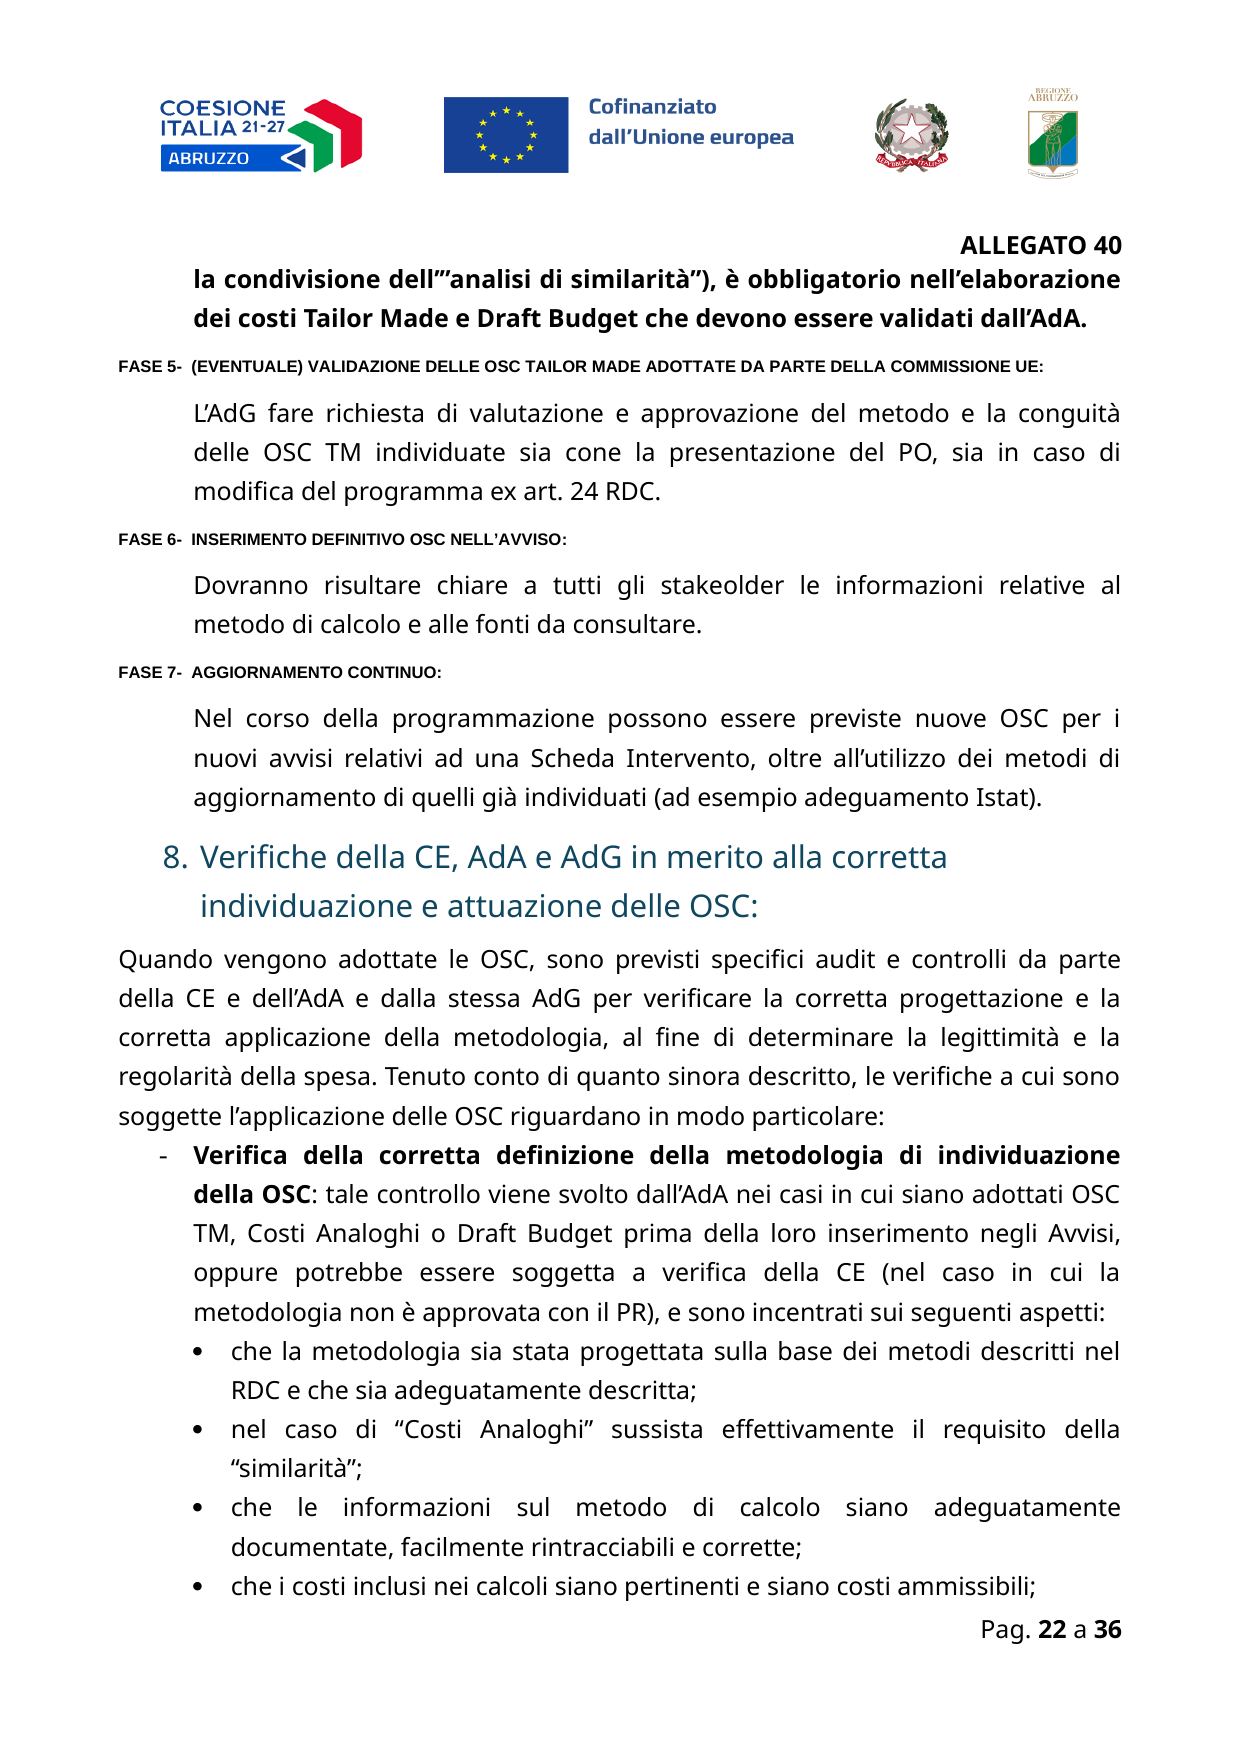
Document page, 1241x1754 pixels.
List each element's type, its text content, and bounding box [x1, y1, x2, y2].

list Nel corso della programmazione possono essere previste nuove OSC per i nuovi avvisi relativi ad una Scheda Intervento, oltre all’utilizzo dei metodi di aggiornamento di quelli già individuati (ad esempio adeguamento Istat). [193, 701, 1122, 813]
subtitle Verifiche della CE, AdA e AdG in merito alla corretta individuazione e attuazione delle OSC: [162, 835, 1122, 927]
picture [118, 73, 1123, 194]
list che la metodologia sia stata progettata sulla base dei metodi descritti nel RDC e che sia adeguatamente descritta; [193, 1333, 1122, 1407]
list Dovranno risultare chiare a tutti gli stakeolder le informazioni relative al metodo di calcolo e alle fonti da consultare. [193, 568, 1122, 641]
list che i costi inclusi nei calcoli siano pertinenti e siano costi ammissibili; [193, 1568, 1122, 1602]
list Verifica della corretta definizione della metodologia di individuazione della OSC: tale controllo viene svolto dall’AdA nei casi in cui siano adottati OSC TM, Costi Analoghi o Draft Budget prima della loro inserimento negli Avvisi, oppure potrebbe essere soggetta a verifica della CE (nel caso in cui la metodologia non è approvata con il PR), e sono incentrati sui seguenti aspetti: [156, 1137, 1122, 1328]
text FASE 6- INSERIMENTO DEFINITIVO OSC NELL’AVVISO: [118, 529, 1122, 549]
text FASE 5- (EVENTUALE) VALIDAZIONE DELLE OSC TAILOR MADE ADOTTATE DA PARTE DELLA COMMISSIONE UE: [118, 357, 1122, 376]
list che le informazioni sul metodo di calcolo siano adeguatamente documentate, facilmente rintracciabili e corrette; [193, 1490, 1122, 1563]
list nel caso di “Costi Analoghi” sussista effettivamente il requisito della “similarità”; [193, 1412, 1122, 1485]
text FASE 7- AGGIORNAMENTO CONTINUO: [118, 663, 1122, 682]
list Quando vengono adottate le OSC, sono previsti specifici audit e controlli da parte della CE e dell’AdA e dalla stessa AdG per verificare la corretta progettazione e la corretta applicazione della metodologia, al fine di determinare la legittimità e la regolarità della spesa. Tenuto conto di quanto sinora descritto, le verifiche a cui sono soggette l’applicazione delle OSC riguardano in modo particolare: [118, 942, 1122, 1132]
list L’AdG fare richiesta di valutazione e approvazione del metodo e la conguità delle OSC TM individuate sia cone la presentazione del PO, sia in caso di modifica del programma ex art. 24 RDC. [193, 395, 1122, 508]
